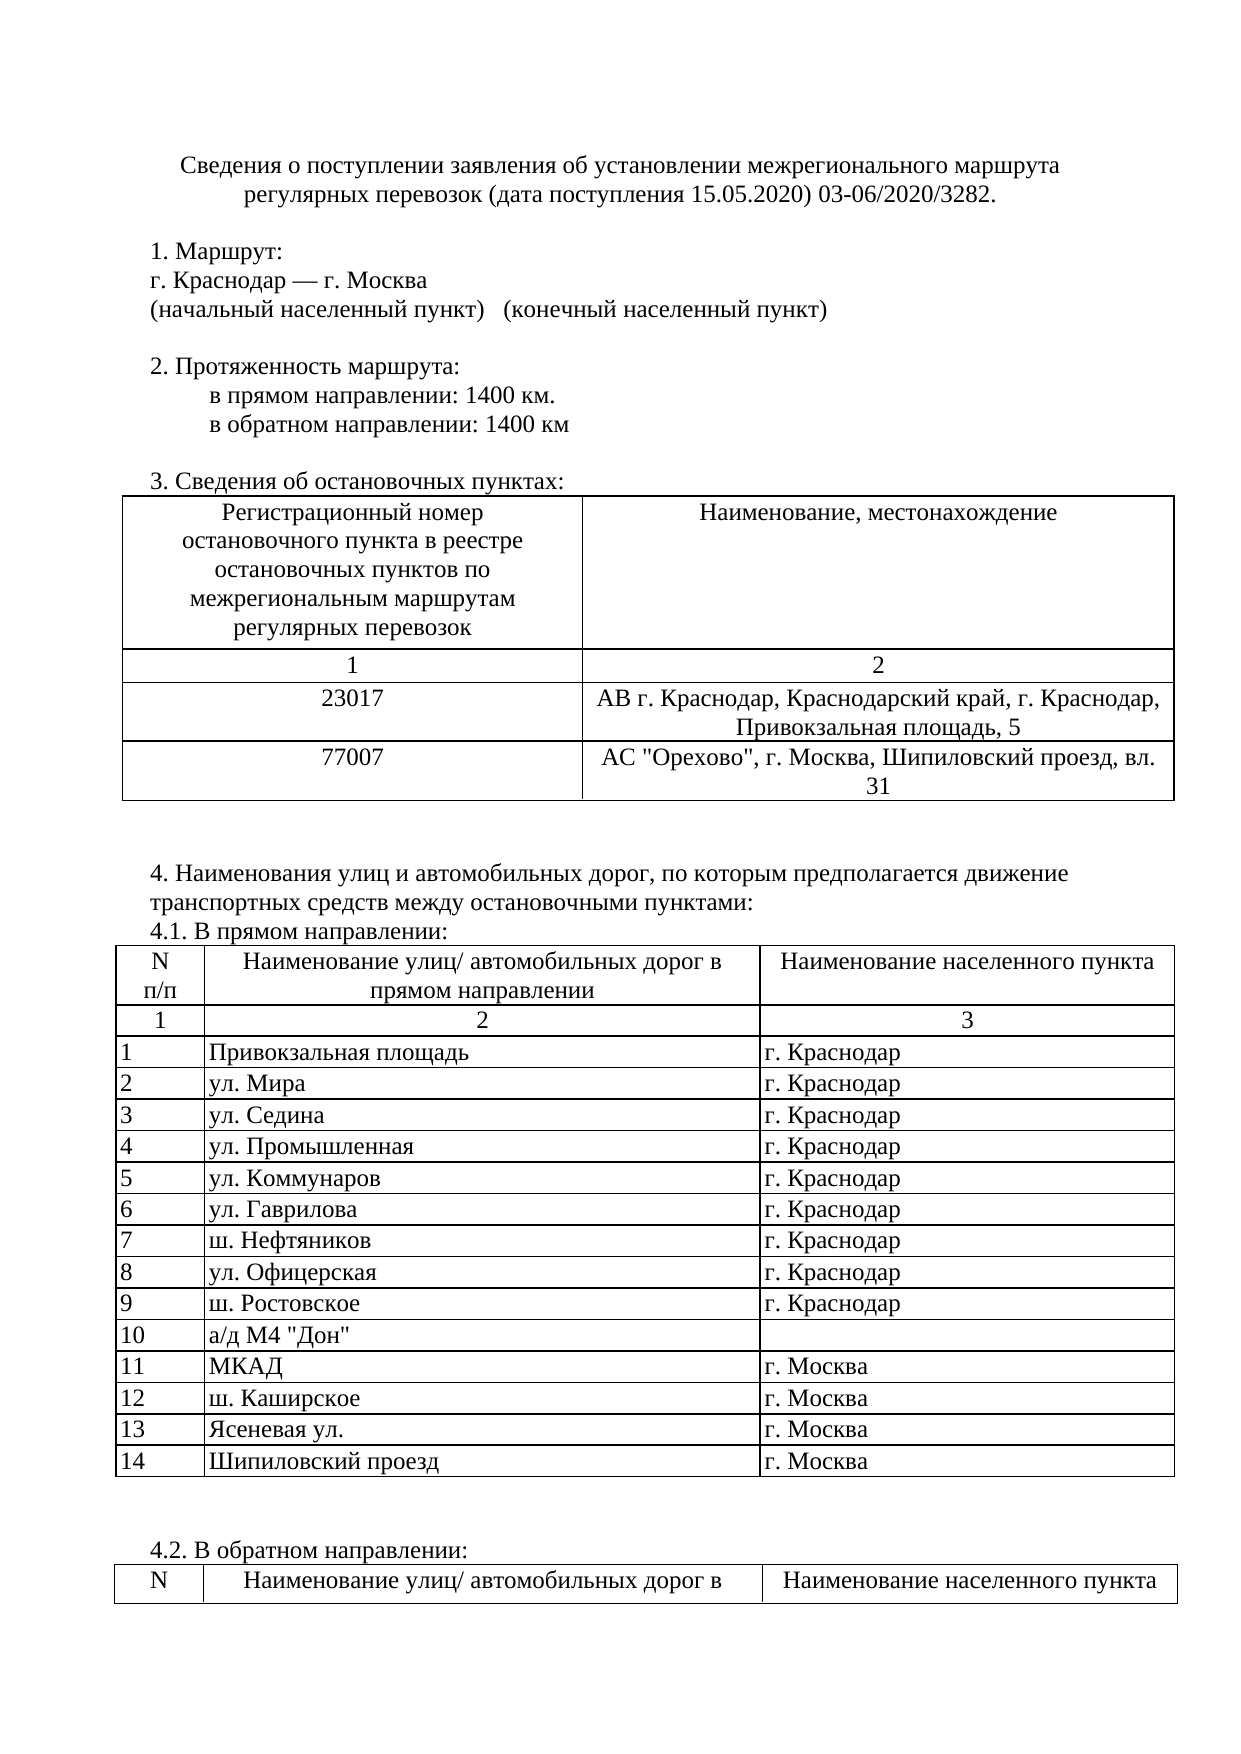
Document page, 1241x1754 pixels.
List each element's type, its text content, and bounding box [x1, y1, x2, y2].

text 2. Протяженность маршрута: [150, 351, 1090, 380]
table_cell г. Краснодар [761, 1100, 1174, 1130]
table_header Наименование, местонахождение [583, 497, 1173, 648]
table_cell 23017 [123, 683, 582, 740]
table_cell 1 [123, 650, 582, 681]
text в обратном направлении: 1400 км [150, 409, 1090, 437]
table_cell ш. Каширское [205, 1383, 759, 1413]
table_cell 1 [117, 1037, 204, 1067]
table_cell 13 [117, 1415, 204, 1444]
table_cell ул. Офицерская [205, 1257, 759, 1287]
text 1. Маршрут: [150, 236, 1090, 265]
text 4.2. В обратном направлении: [150, 1535, 1090, 1563]
table_cell ул. Коммунаров [205, 1163, 759, 1193]
table_cell 11 [117, 1352, 204, 1381]
text в прямом направлении: 1400 км. [150, 380, 1090, 409]
table_cell г. Краснодар [761, 1037, 1174, 1067]
table_cell 1 [117, 1006, 204, 1035]
table_cell 2 [583, 650, 1173, 681]
table_cell 8 [117, 1257, 204, 1287]
table_cell 2 [205, 1006, 759, 1035]
table_cell Шипиловский проезд [205, 1446, 759, 1476]
table_cell ул. Гаврилова [205, 1194, 759, 1224]
table_cell г. Москва [761, 1446, 1174, 1476]
table_header Регистрационный номер остановочного пункта в реестре остановочных пунктов по межрегиональным маршрутам регулярных перевозок [123, 497, 582, 648]
table_cell г. Москва [761, 1415, 1174, 1444]
table_cell ш. Ростовское [205, 1289, 759, 1318]
table_cell г. Краснодар [761, 1289, 1174, 1318]
table_cell г. Краснодар [761, 1068, 1174, 1098]
table_cell АВ г. Краснодар, Краснодарский край, г. Краснодар, Привокзальная площадь, 5 [583, 683, 1173, 740]
table_cell 14 [117, 1446, 204, 1476]
text 4.1. В прямом направлении: [150, 916, 1090, 945]
table_cell г. Краснодар [761, 1226, 1174, 1256]
text г. Краснодар — г. Москва [150, 265, 1090, 294]
table_cell 3 [761, 1006, 1174, 1035]
table_cell г. Краснодар [761, 1257, 1174, 1287]
table_cell Ясеневая ул. [205, 1415, 759, 1444]
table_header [204, 1565, 762, 1602]
table_header Наименование улиц/ автомобильных дорог в прямом направлении [205, 946, 759, 1004]
table_cell ул. Мира [205, 1068, 759, 1098]
table_cell 2 [117, 1068, 204, 1098]
table_cell 7 [117, 1226, 204, 1256]
table_cell ш. Нефтяников [205, 1226, 759, 1256]
table_header N п/п [117, 946, 204, 1004]
table_cell МКАД [205, 1352, 759, 1381]
text Сведения о поступлении заявления об установлении межрегионального маршрута регулярных перевозок (дата поступления 15.05.2020) 03-06/2020/3282. [150, 150, 1090, 207]
table_cell ул. Промышленная [205, 1131, 759, 1161]
table_header N п/п [115, 1565, 203, 1602]
table_cell г. Краснодар [761, 1163, 1174, 1193]
table_cell 6 [117, 1194, 204, 1224]
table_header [763, 1565, 1177, 1602]
table_header Наименование населенного пункта [761, 946, 1174, 1004]
table_cell [761, 1320, 1174, 1350]
table_cell 77007 [123, 742, 582, 799]
table_cell г. Краснодар [761, 1194, 1174, 1224]
table_cell г. Москва [761, 1352, 1174, 1381]
table_cell 10 [117, 1320, 204, 1350]
table_cell а/д М4 "Дон" [205, 1320, 759, 1350]
table_cell АС "Орехово", г. Москва, Шипиловский проезд, вл. 31 [583, 742, 1173, 799]
table_cell 5 [117, 1163, 204, 1193]
text 3. Сведения об остановочных пунктах: [150, 466, 1090, 495]
table_cell 4 [117, 1131, 204, 1161]
table_cell 3 [117, 1100, 204, 1130]
text (начальный населенный пункт) (конечный населенный пункт) [150, 294, 1090, 322]
table_cell Привокзальная площадь [205, 1037, 759, 1067]
table_cell 9 [117, 1289, 204, 1318]
table_cell г. Москва [761, 1383, 1174, 1413]
text 4. Наименования улиц и автомобильных дорог, по которым предполагается движение транспортных средств между остановочными пунктами: [150, 858, 1090, 916]
table_cell ул. Седина [205, 1100, 759, 1130]
table_cell 12 [117, 1383, 204, 1413]
table_cell г. Краснодар [761, 1131, 1174, 1161]
